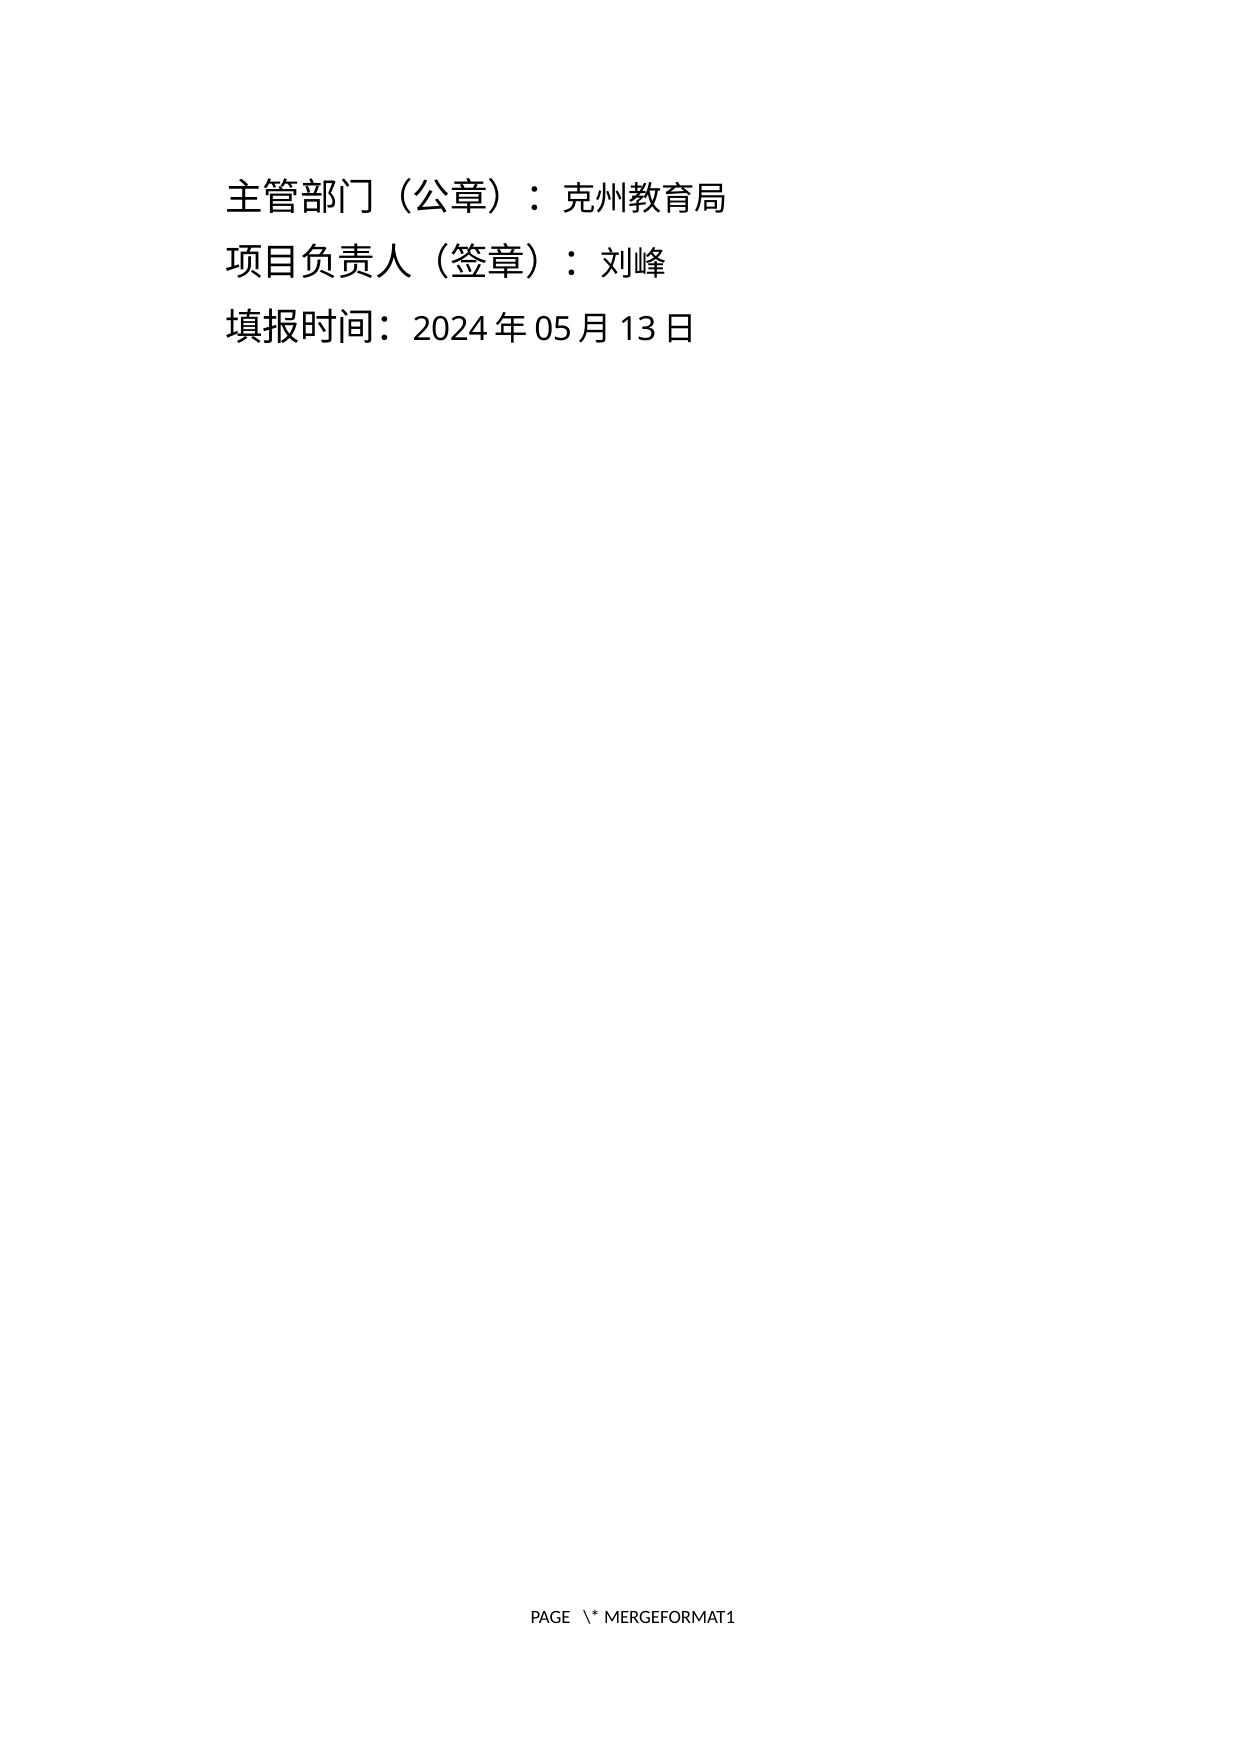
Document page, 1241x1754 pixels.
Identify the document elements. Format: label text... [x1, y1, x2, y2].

text 填报时间：2024年05月13日 [187, 292, 1078, 357]
text 项目负责人（签章）：刘峰 [187, 227, 1078, 292]
text 主管部门（公章）：克州教育局 [187, 162, 1078, 227]
